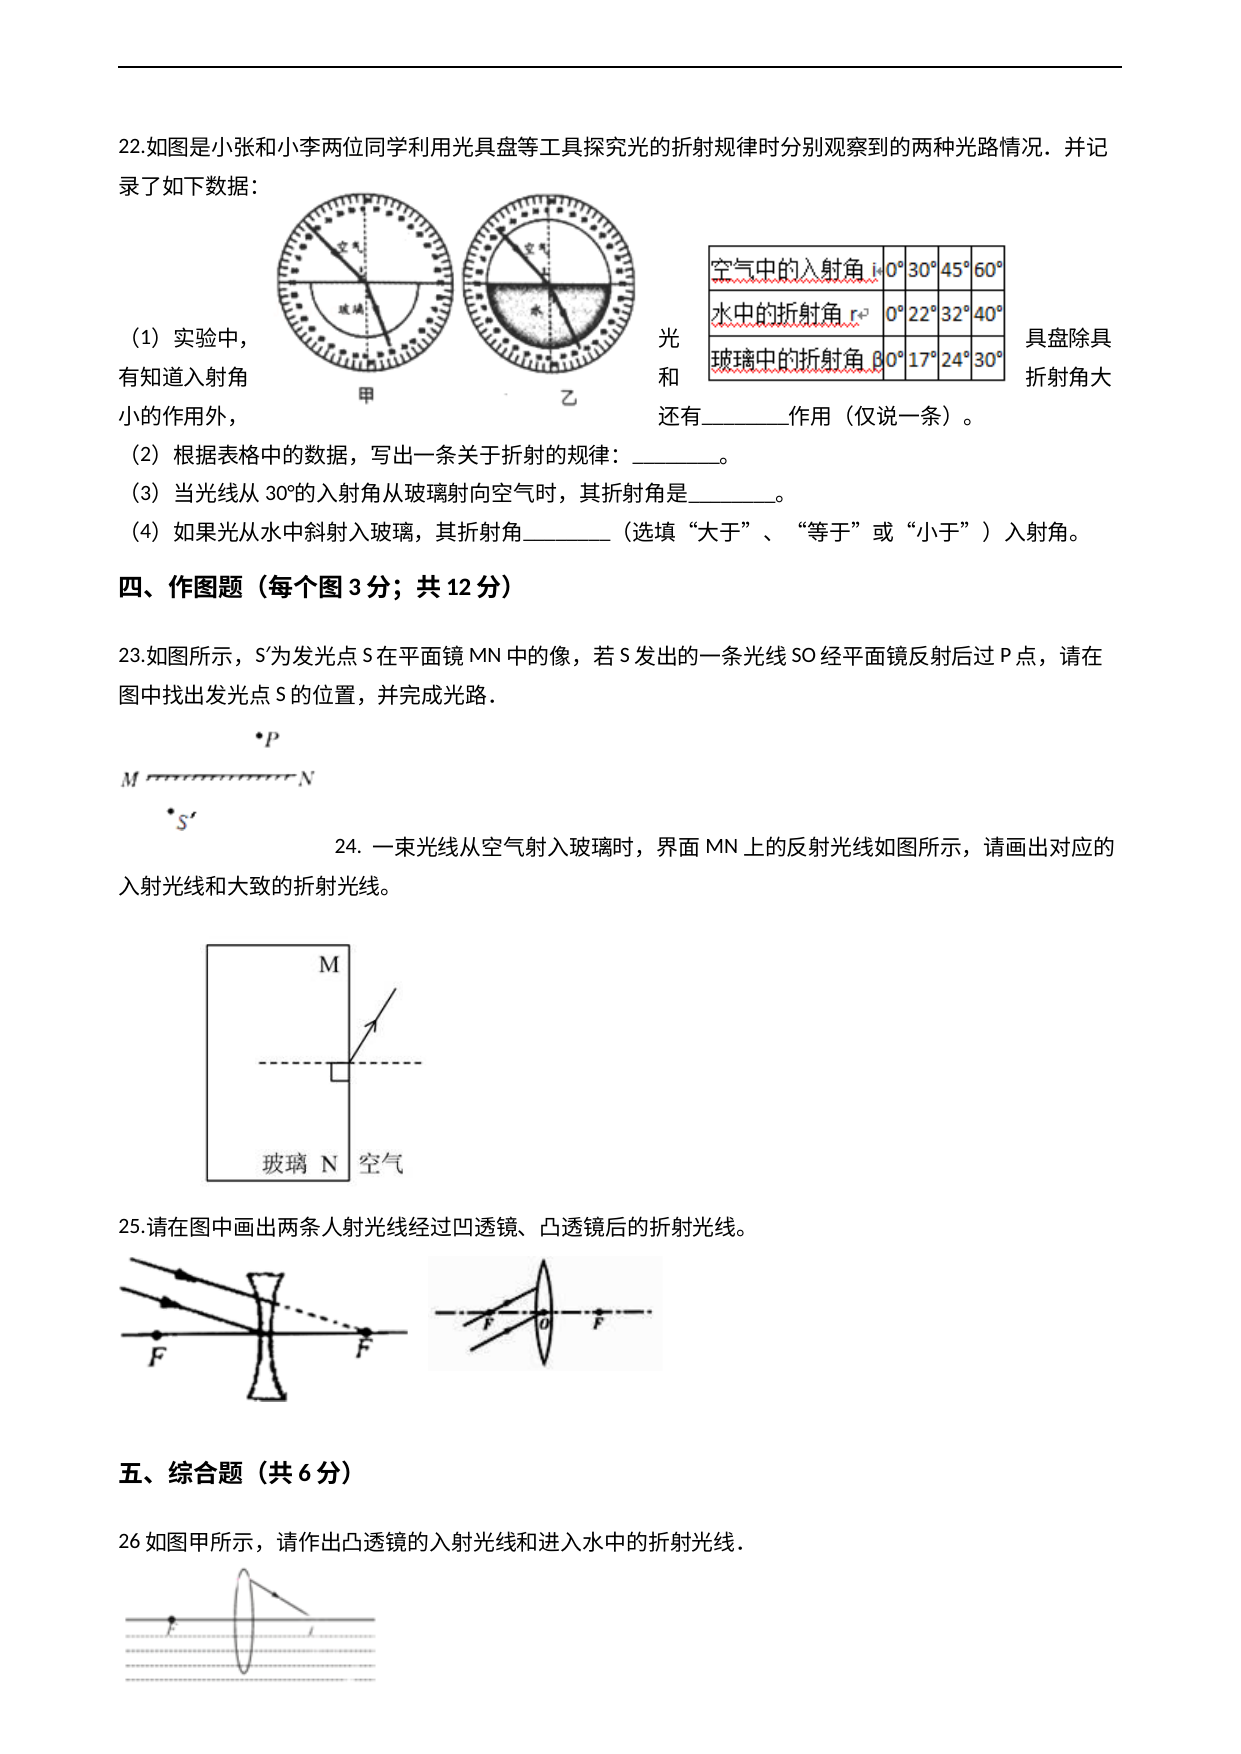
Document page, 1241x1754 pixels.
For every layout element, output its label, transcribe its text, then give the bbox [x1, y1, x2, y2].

text 22.如图是小张和小李两位同学利用光具盘等工具探究光的折射规律时分别观察到的两种光路情况．并记录了如下数据： [118, 129, 1122, 201]
picture [271, 186, 639, 411]
text （3）当光线从30°的入射角从玻璃射向空气时，其折射角是________。 [118, 476, 1122, 508]
text 四、作图题（每个图3分；共12分） [118, 553, 1122, 618]
text 24. 一束光线从空气射入玻璃时，界面 MN 上的反射光线如图所示，请画出对应的入射光线和大致的折射光线。 [118, 829, 1122, 901]
picture [121, 1566, 389, 1690]
text 26如图甲所示，请作出凸透镜的入射光线和进入水中的折射光线． [118, 1524, 1122, 1557]
picture [707, 244, 1007, 386]
picture [200, 936, 427, 1190]
picture [428, 1256, 663, 1371]
text （4）如果光从水中斜射入玻璃，其折射角________（选填“大于”、“等于”或“小于”）入射角。 [118, 515, 1122, 547]
text （2）根据表格中的数据，写出一条关于折射的规律：________。 [118, 437, 1122, 470]
text （1）实验中，光具盘除具有知道入射角和折射角大小的作用外，还有________作用（仅说一条）。 [118, 321, 1122, 431]
picture [118, 729, 316, 831]
text 五、综合题（共6分） [118, 1439, 1122, 1504]
text 23.如图所示，S′为发光点S在平面镜MN中的像，若S发出的一条光线SO经平面镜反射后过P点，请在图中找出发光点S的位置，并完成光路． [118, 638, 1122, 710]
text 25.请在图中画出两条人射光线经过凹透镜、凸透镜后的折射光线。 [118, 1209, 1122, 1281]
picture [118, 1256, 408, 1402]
